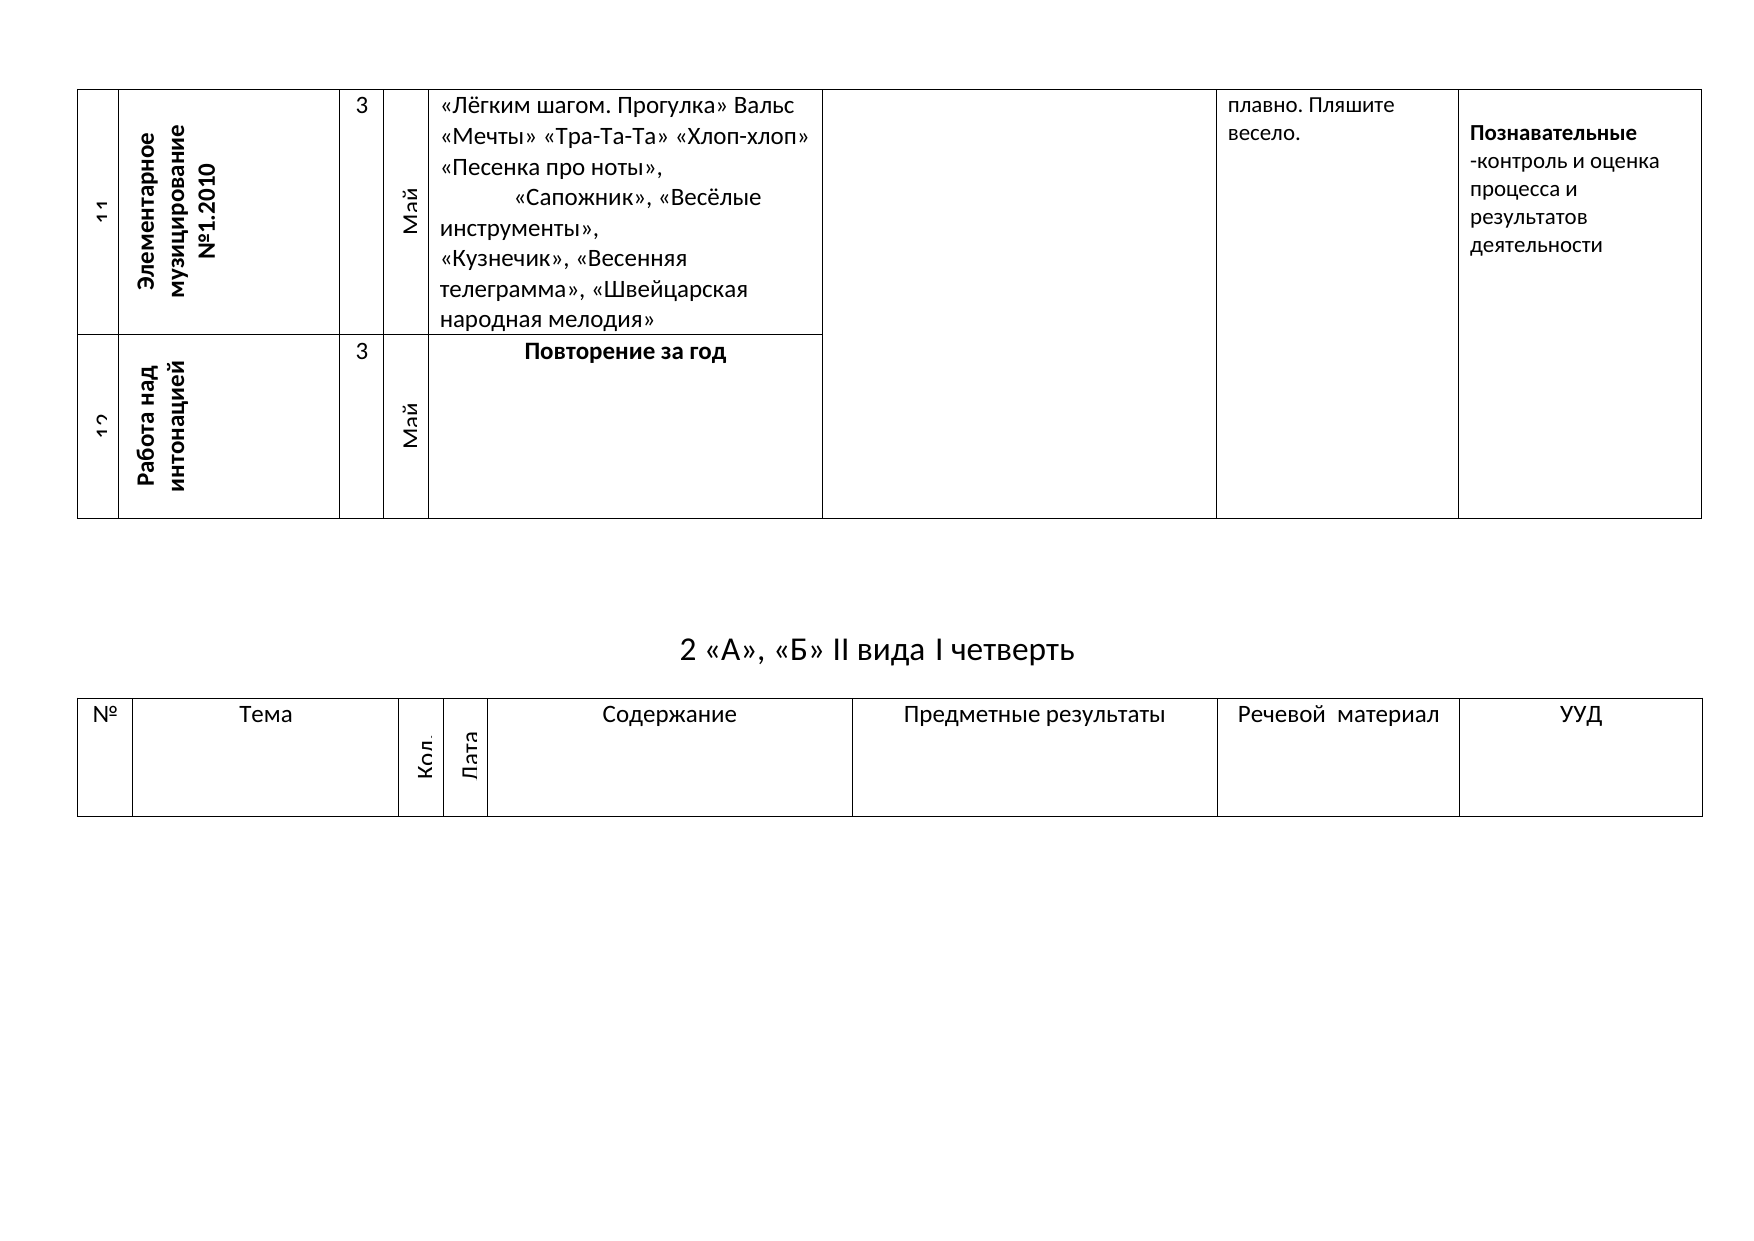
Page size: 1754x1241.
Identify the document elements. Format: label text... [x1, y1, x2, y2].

table_cell Элементарное музицирование №1.2010 [119, 90, 339, 334]
table_cell 11 [78, 90, 118, 334]
text 2 «А», «Б» II вида I четверть [89, 628, 1665, 669]
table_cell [823, 90, 1216, 518]
table_header Тема [133, 699, 398, 816]
table_cell Повторение за год [429, 335, 822, 518]
table_header Дата [444, 699, 487, 816]
table_cell Май [384, 335, 428, 518]
table_cell 12 [78, 335, 118, 518]
table_cell «Лёгким шагом. Прогулка» Вальс «Мечты» «Тра-Та-Та» «Хлоп-хлоп» «Песенка про ноты», «Сапожник», «Весёлые инструменты», «Кузнечик», «Весенняя телеграмма», «Швейцарская народная мелодия» [429, 90, 822, 334]
table_cell 3 [340, 335, 383, 518]
table_header Предметные результаты [853, 699, 1217, 816]
table_cell Май [384, 90, 428, 334]
table_header № [78, 699, 132, 816]
table_cell Работа над интонацией [119, 335, 339, 518]
table_header Речевой материал [1218, 699, 1459, 816]
table_cell 3 [340, 90, 383, 334]
table_header Кол. [399, 699, 443, 816]
table_header Содержание [488, 699, 852, 816]
table_header УУД [1460, 699, 1702, 816]
